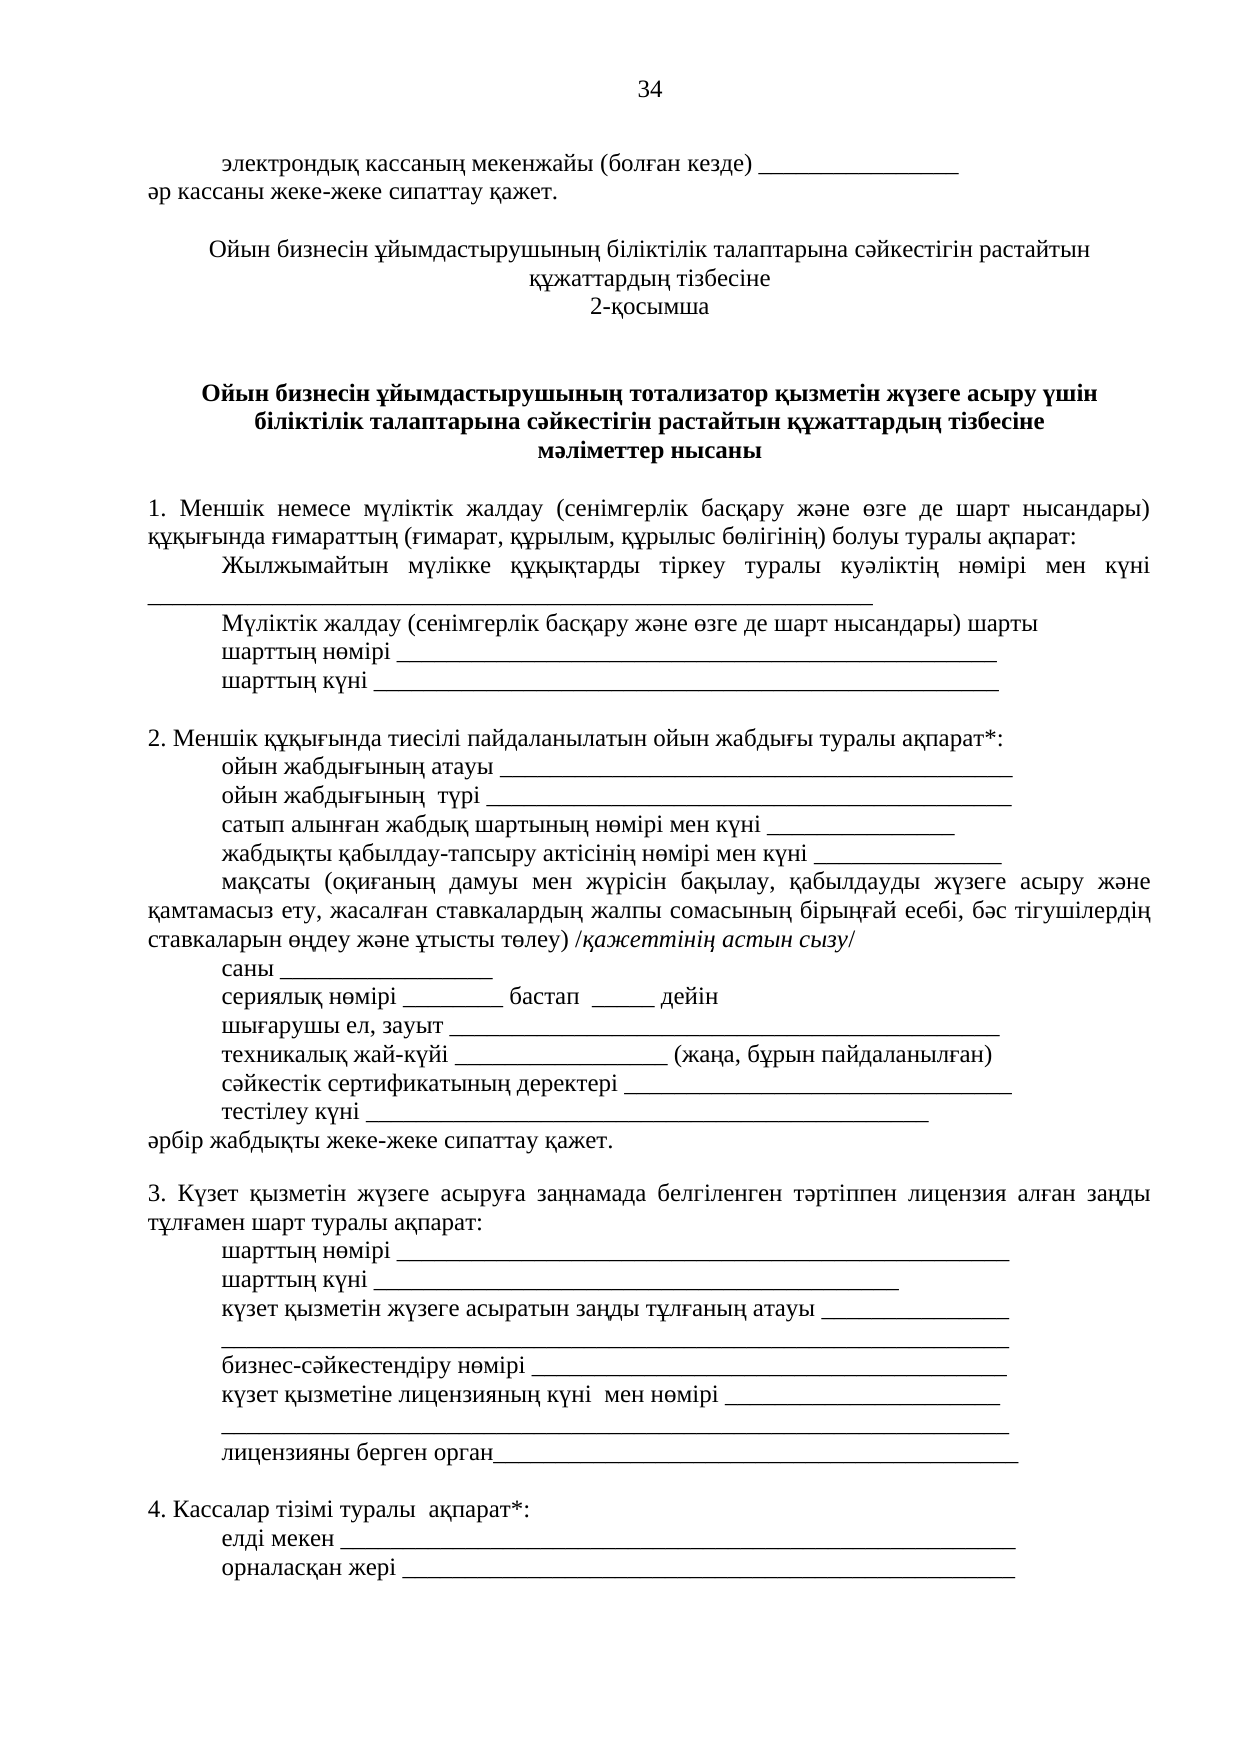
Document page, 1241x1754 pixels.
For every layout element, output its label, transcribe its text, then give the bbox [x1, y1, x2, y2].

text лицензияны берген орган__________________________________________ [148, 1437, 1152, 1466]
text 2-қосымша [148, 291, 1152, 320]
text 3. Күзет қызметін жүзеге асыруға заңнамада белгіленген тәртіппен лицензия алған заңды тұлғамен шарт туралы ақпарат: [148, 1178, 1152, 1236]
text елді мекен ______________________________________________________ [148, 1523, 1152, 1552]
text сатып алынған жабдық шартының нөмірі мен күні _______________ [148, 809, 1152, 838]
text Ойын бизнесін ұйымдастырушының тотализатор қызметін жүзеге асыру үшін біліктілік талаптарына сәйкестігін растайтын құжаттардың тізбесіне [148, 378, 1152, 435]
text шығарушы ел, зауыт ____________________________________________ [148, 1010, 1152, 1039]
text мақсаты (оқиғаның дамуы мен жүрісін бақылау, қабылдауды жүзеге асыру және қамтамасыз ету, жасалған ставкалардың жалпы сомасының бірыңғай есебі, бәс тігушілердің ставкаларын өңдеу және ұтысты төлеу) /қажеттінің астын сызу/ [148, 866, 1152, 953]
text сәйкестік сертификатының деректері _______________________________ [148, 1068, 1152, 1096]
text _______________________________________________________________ [148, 1408, 1152, 1437]
text сериялық нөмірі ________ бастап _____ дейін [148, 981, 1152, 1010]
text Мүліктік жалдау (сенімгерлік басқару және өзге де шарт нысандары) шарты [148, 608, 1152, 636]
text жабдықты қабылдау-тапсыру актісінің нөмірі мен күні _______________ [221, 838, 1152, 866]
text бизнес-сәйкестендіру нөмірі ______________________________________ [148, 1351, 1152, 1379]
text 4. Кассалар тізімі туралы ақпарат*: [148, 1494, 1152, 1523]
text тестілеу күні _____________________________________________ [148, 1096, 1152, 1125]
text ойын жабдығының түрі __________________________________________ [148, 780, 1152, 809]
text шарттың нөмірі ________________________________________________ [148, 636, 1152, 665]
text әрбір жабдықты жеке-жеке сипаттау қажет. [148, 1125, 1152, 1154]
text мәліметтер нысаны [148, 435, 1152, 464]
text 1. Меншік немесе мүліктік жалдау (сенімгерлік басқару және өзге де шарт нысандары) құқығында ғимараттың (ғимарат, құрылым, құрылыс бөлігінің) болуы туралы ақпарат: [148, 493, 1152, 550]
text 2. Меншік құқығында тиесілі пайдаланылатын ойын жабдығы туралы ақпарат*: [148, 723, 1152, 751]
text күзет қызметін жүзеге асыратын заңды тұлғаның атауы _______________ [148, 1293, 1152, 1322]
text күзет қызметіне лицензияның күні мен нөмірі ______________________ [148, 1379, 1152, 1408]
text шарттың күні __________________________________________________ [221, 665, 1152, 694]
text әр кассаны жеке-жеке сипаттау қажет. [148, 176, 1152, 205]
text Ойын бизнесін ұйымдастырушының біліктілік талаптарына сәйкестігін растайтын құжаттардың тізбесіне [148, 234, 1152, 291]
text техникалық жай-күйі _________________ (жаңа, бұрын пайдаланылған) [148, 1039, 1152, 1068]
text _______________________________________________________________ [148, 1322, 1152, 1351]
text шарттың күні __________________________________________ [148, 1264, 1152, 1293]
text шарттың нөмірі _________________________________________________ [148, 1236, 1152, 1264]
text Жылжымайтын мүлікке құқықтарды тіркеу туралы куәліктің нөмірі мен күні __________________________________________________________ [148, 550, 1152, 608]
text саны _________________ [148, 953, 1152, 981]
text орналасқан жері _________________________________________________ [148, 1552, 1152, 1581]
text ойын жабдығының атауы _________________________________________ [148, 751, 1152, 780]
text электрондық кассаның мекенжайы (болған кезде) ________________ [148, 148, 1152, 176]
